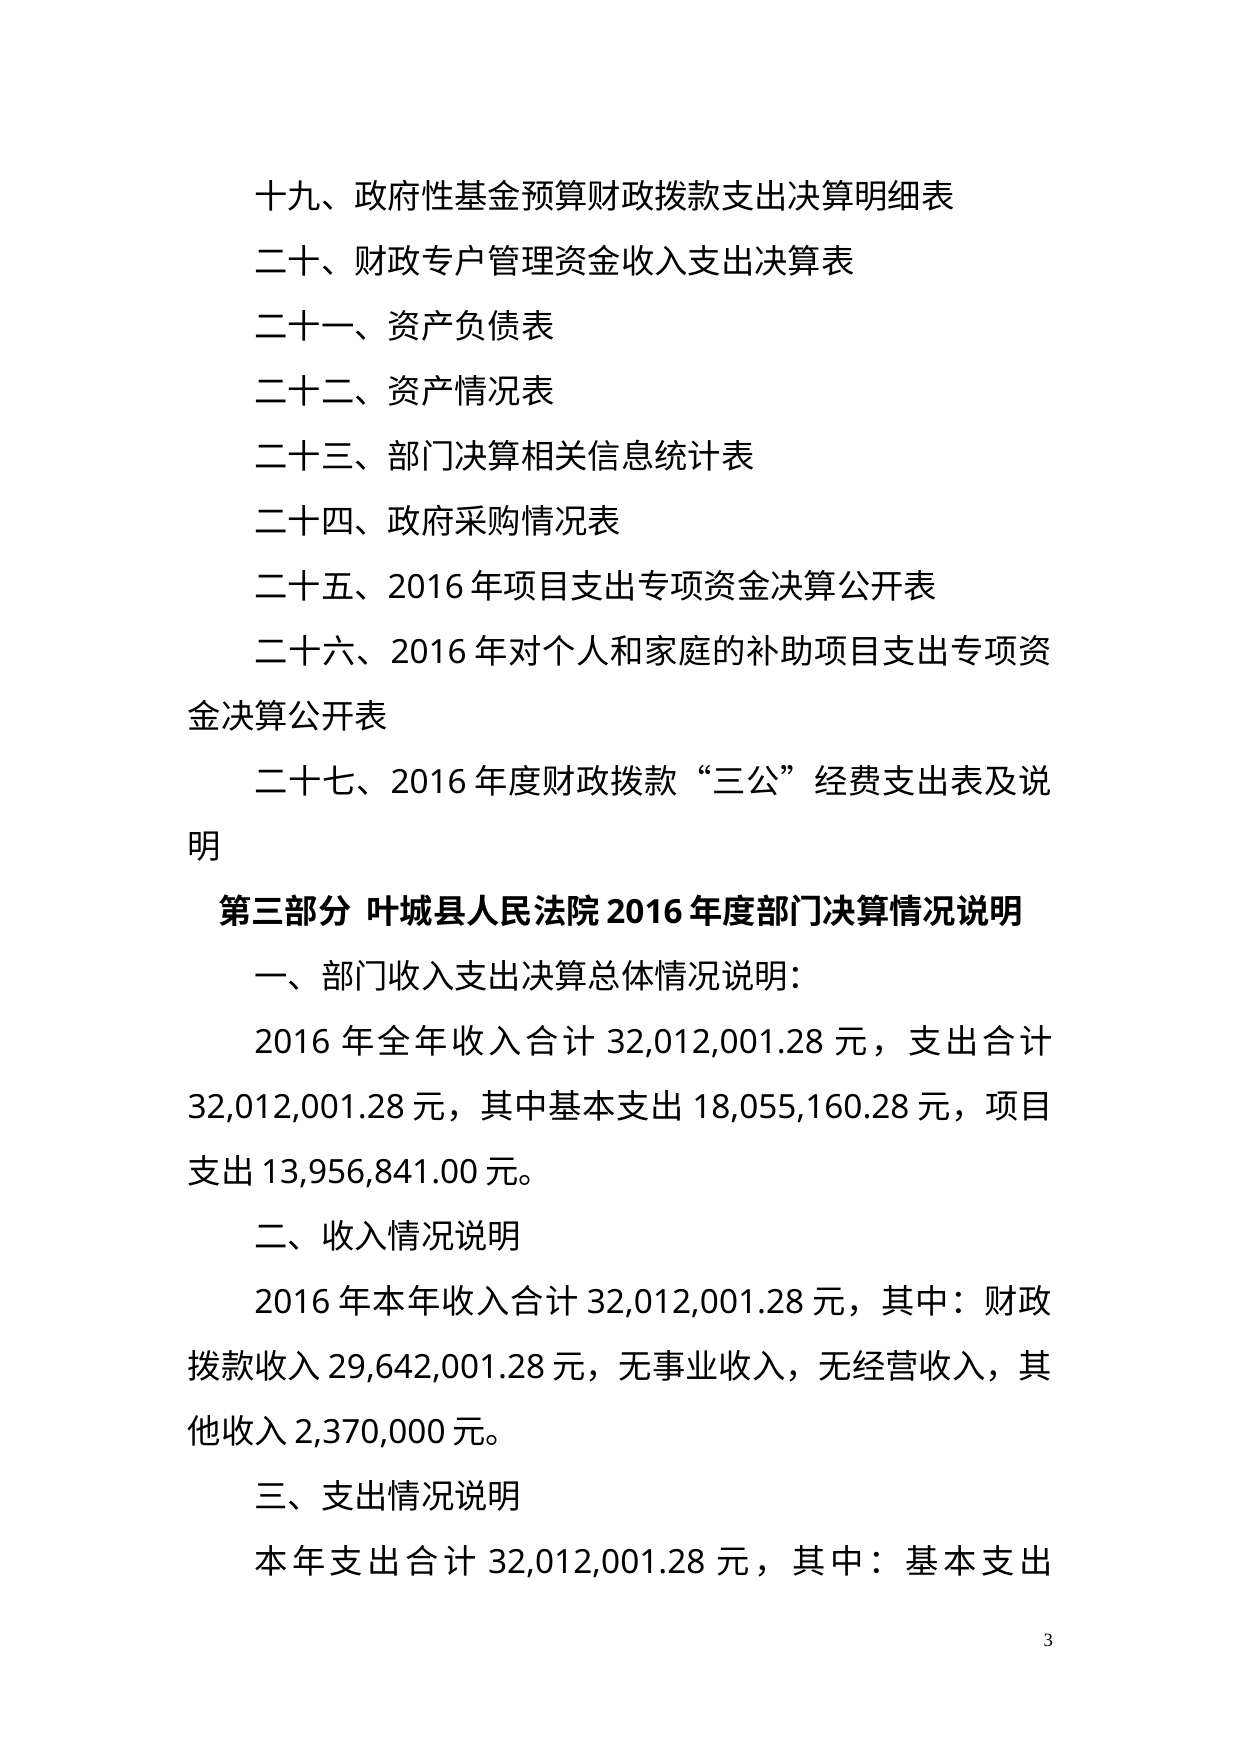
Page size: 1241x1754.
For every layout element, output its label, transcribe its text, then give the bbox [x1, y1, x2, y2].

text 二十五、2016年项目支出专项资金决算公开表 [187, 552, 1053, 617]
text 二十七、2016年度财政拨款“三公”经费支出表及说明 [187, 747, 1053, 877]
text 2016年本年收入合计32,012,001.28元，其中：财政拨款收入29,642,001.28元，无事业收入，无经营收入，其他收入2,370,000元。 [187, 1267, 1053, 1462]
text 二十一、资产负债表 [187, 292, 1053, 357]
text 十九、政府性基金预算财政拨款支出决算明细表 [187, 162, 1053, 227]
text 二十二、资产情况表 [187, 357, 1053, 422]
text 二十六、2016年对个人和家庭的补助项目支出专项资金决算公开表 [187, 617, 1053, 747]
text 二、收入情况说明 [187, 1202, 1053, 1267]
text 二十四、政府采购情况表 [187, 487, 1053, 552]
text 2016年全年收入合计32,012,001.28元，支出合计32,012,001.28元，其中基本支出18,055,160.28元，项目支出13,956,841.00元。 [187, 1007, 1053, 1202]
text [187, 1527, 1053, 1592]
text 二十、财政专户管理资金收入支出决算表 [187, 227, 1053, 292]
text 三、支出情况说明 [187, 1462, 1053, 1527]
text 第三部分 叶城县人民法院2016年度部门决算情况说明 [187, 877, 1053, 942]
text 一、部门收入支出决算总体情况说明： [187, 942, 1053, 1007]
text 二十三、部门决算相关信息统计表 [187, 422, 1053, 487]
